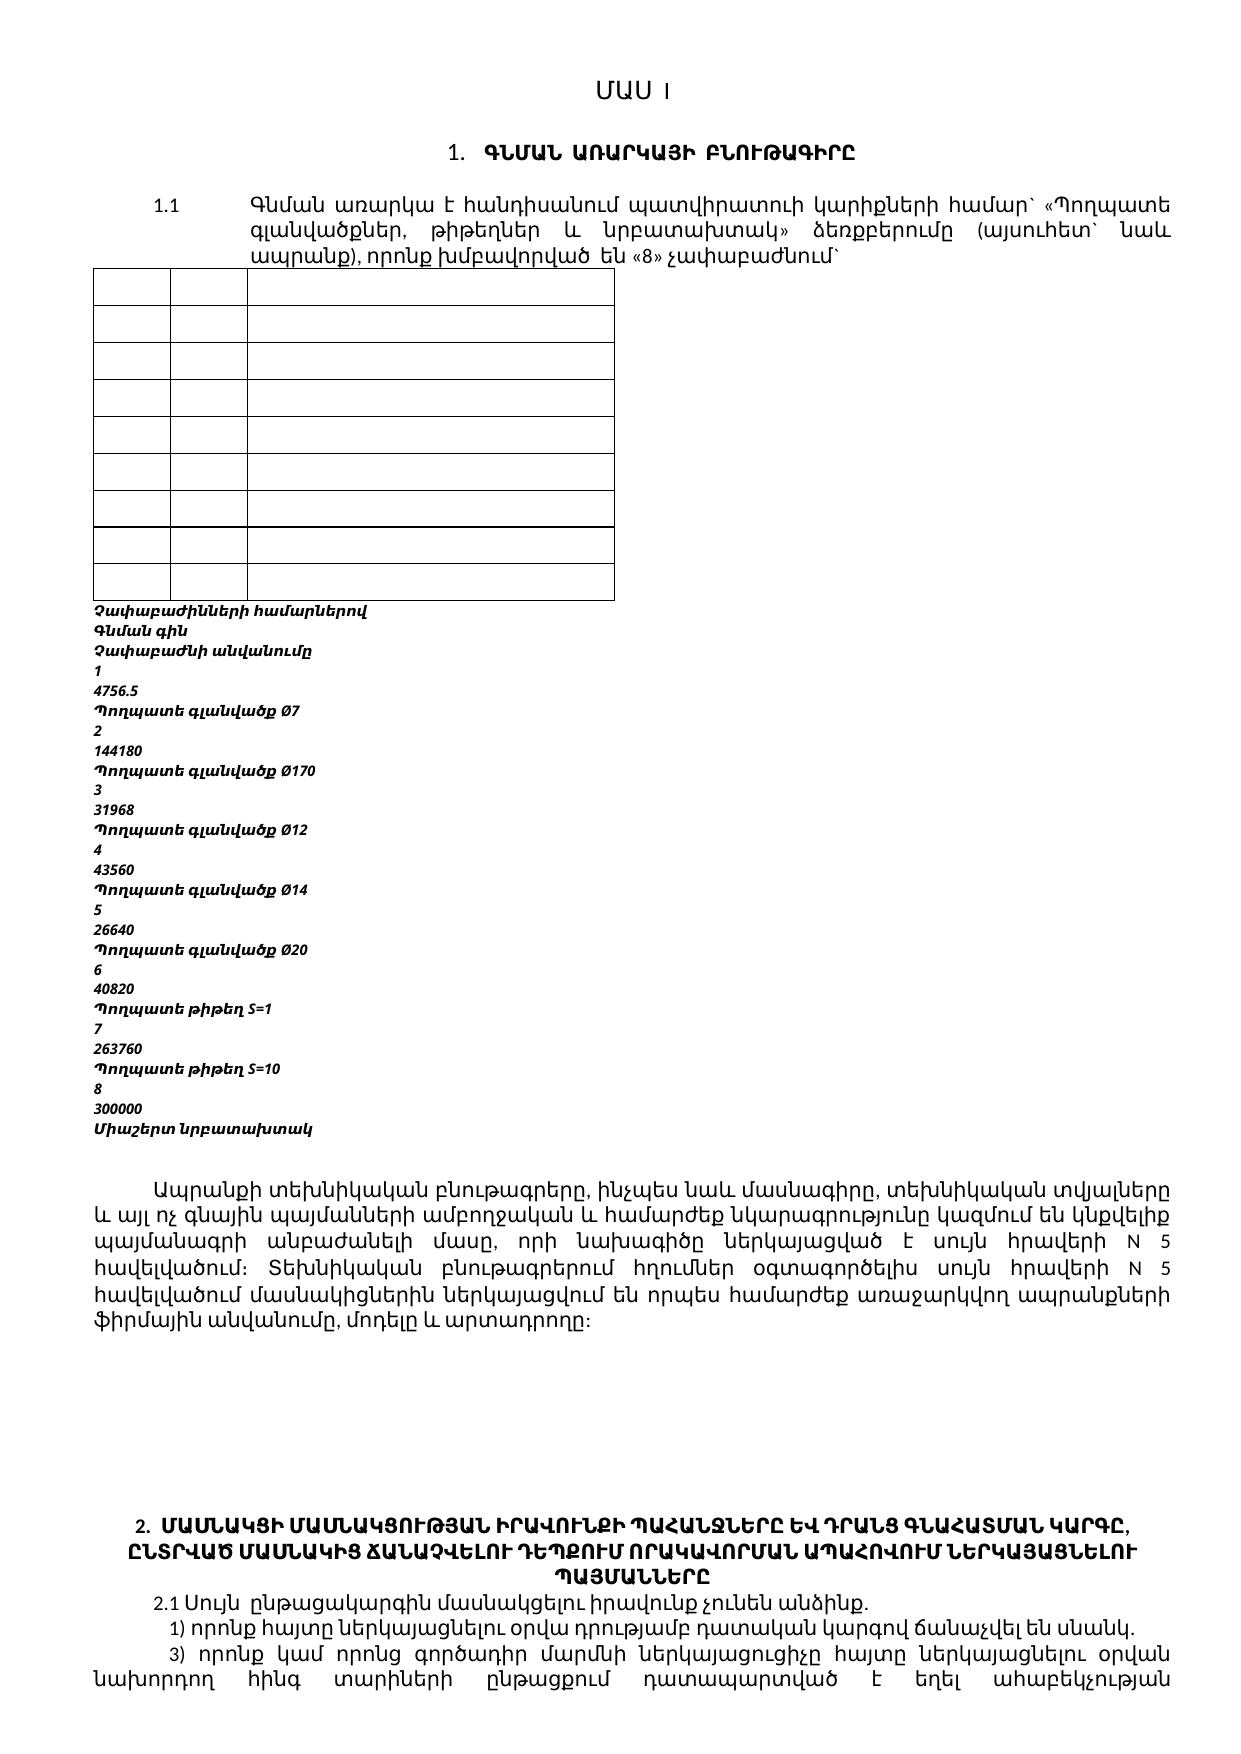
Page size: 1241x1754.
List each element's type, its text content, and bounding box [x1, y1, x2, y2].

text 1) որոնք հայտը ներկայացնելու օրվա դրությամբ դատական կարգով ճանաչվել են սնանկ. [94, 1615, 1171, 1641]
list ԳՆՄԱՆ ԱՌԱՐԿԱՅԻ ԲՆՈՒԹԱԳԻՐԸ [131, 136, 1171, 167]
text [94, 1641, 1171, 1692]
text Ապրանքի տեխնիկական բնութագրերը, ինչպես նաև մասնագիրը, տեխնիկական տվյալները և այլ ոչ գնային պայմանների ամբողջական և համարժեք նկարագրությունը կազմում են կնքվելիք պայմանագրի անբաժանելի մասը, որի նախագիծը ներկայացված է սույն հրավերի N 5 հավելվածում։ Տեխնիկական բնութագրերում հղումներ օգտագործելիս սույն հրավերի N 5 հավելվածում մասնակիցներին ներկայացվում են որպես համարժեք առաջարկվող ապրանքների ֆիրմային անվանումը, մոդելը և արտադրողը: [94, 1177, 1171, 1333]
text 2.1 Սույն ընթացակարգին մասնակցելու իրավունք չունեն անձինք. [94, 1590, 1171, 1615]
subtitle Գնման առարկա է հանդիսանում պատվիրատուի կարիքների համար` «Պողպատե գլանվածքներ, թիթեղներ և նրբատախտակ» ձեռքբերումը (այսուհետ` նաև ապրանք), որոնք խմբավորված են «8» չափաբաժնում` [153, 192, 1171, 268]
text ՄԱՍ I [94, 75, 1171, 106]
text 2. ՄԱՍՆԱԿՑԻ ՄԱՍՆԱԿՑՈՒԹՅԱՆ ԻՐԱՎՈՒՆՔԻ ՊԱՀԱՆՋՆԵՐԸ ԵՎ ԴՐԱՆՑ ԳՆԱՀԱՏՄԱՆ ԿԱՐԳԸ, ԸՆՏՐՎԱԾ ՄԱՍՆԱԿԻՑ ՃԱՆԱՉՎԵԼՈՒ ԴԵՊՔՈՒՄ ՈՐԱԿԱՎՈՐՄԱՆ ԱՊԱՀՈՎՈՒՄ ՆԵՐԿԱՅԱՑՆԵԼՈՒ ՊԱՅՄԱՆՆԵՐԸ [94, 1514, 1171, 1590]
